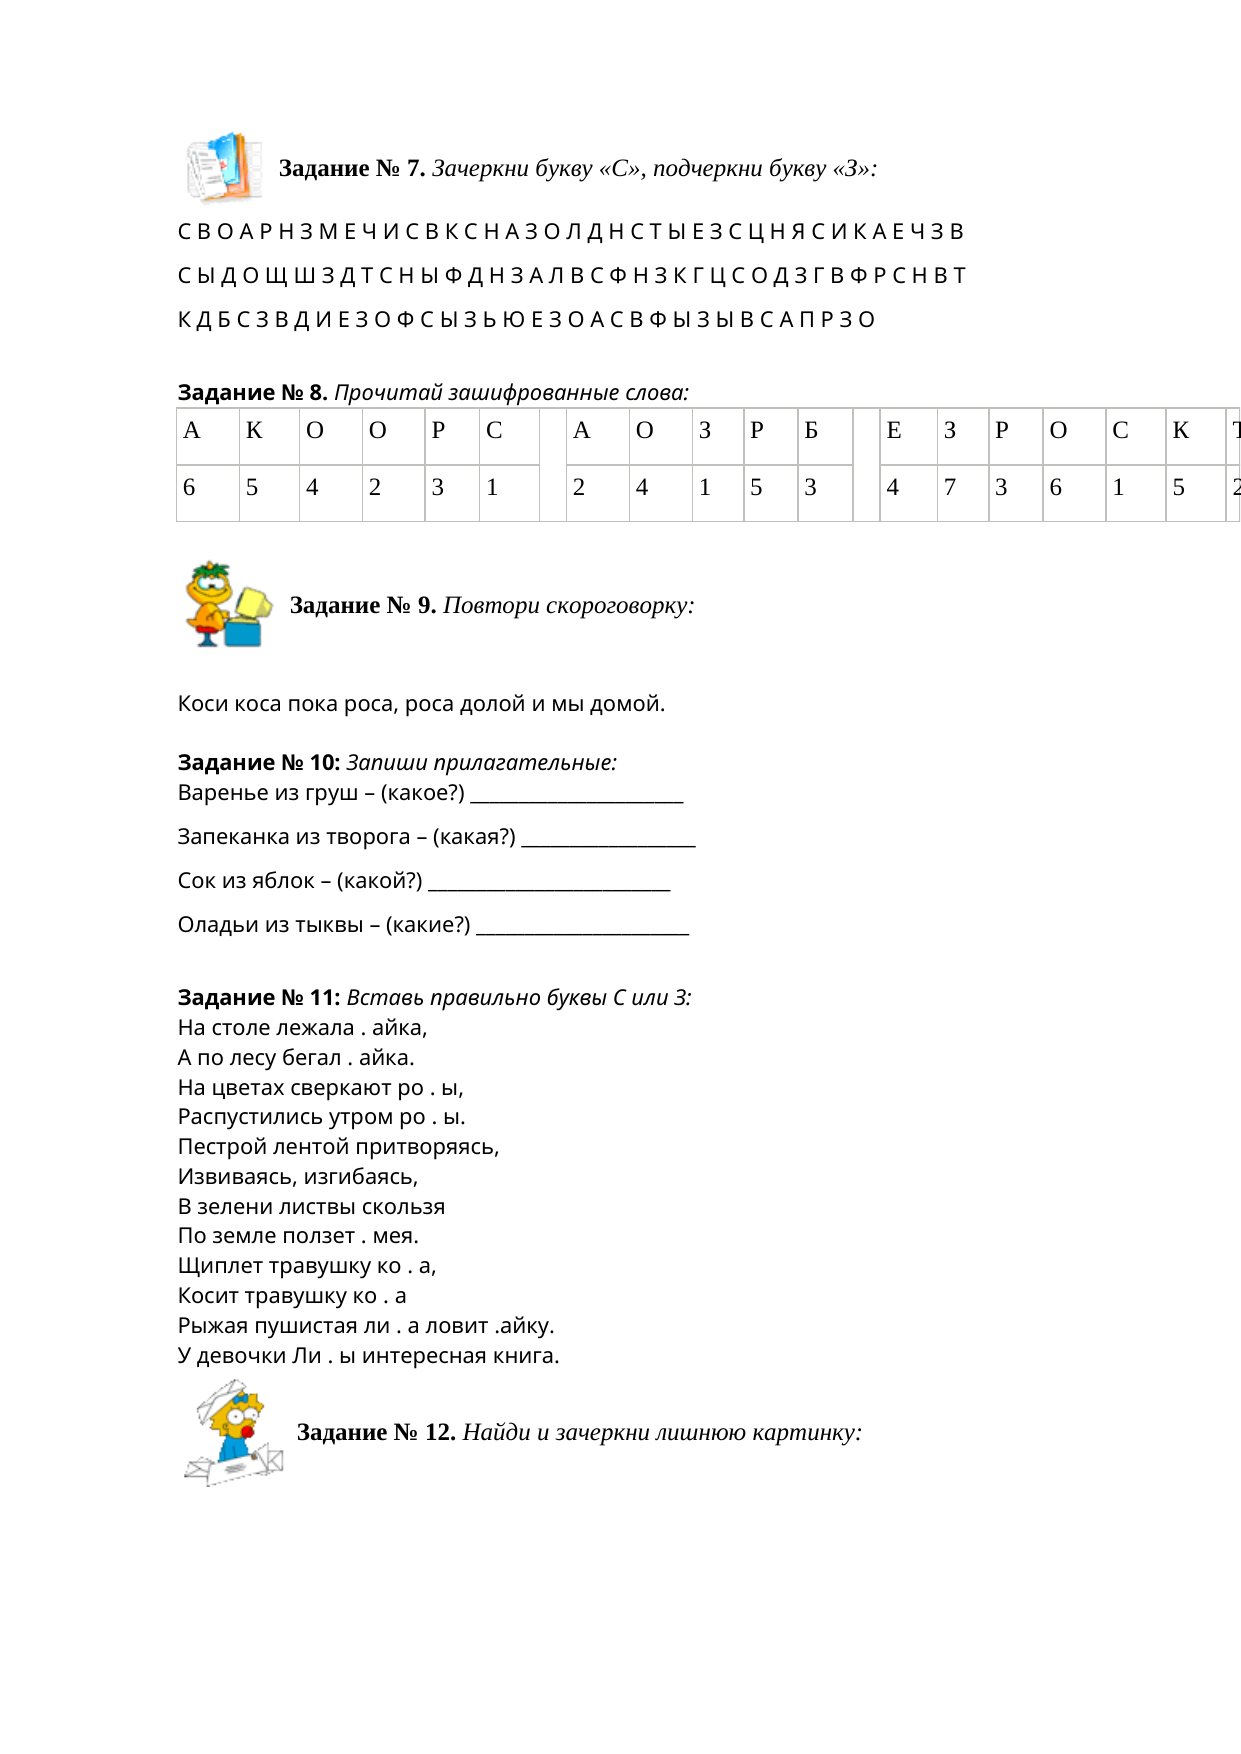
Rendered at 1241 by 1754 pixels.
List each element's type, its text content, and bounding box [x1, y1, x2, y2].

text Задание № 8. Прочитай зашифрованные слова: [177, 377, 1152, 407]
table_cell 1 [480, 466, 539, 521]
table_cell 3 [990, 466, 1042, 521]
text Варенье из груш – (какое?) ______________________ [177, 777, 1152, 807]
table_header [177, 1370, 290, 1493]
table_cell 5 [240, 466, 299, 521]
table_header Р [745, 409, 797, 464]
table_cell 5 [1167, 466, 1225, 521]
table_header О [630, 409, 692, 464]
table_cell 1 [1107, 466, 1165, 521]
table_cell 2 [567, 466, 629, 521]
table_cell 5 [745, 466, 797, 521]
text Запеканка из творога – (какая?) __________________ [177, 821, 1152, 851]
table_header С [480, 409, 539, 464]
table_header А [567, 409, 629, 464]
table_cell 3 [426, 466, 479, 521]
table_header Б [799, 409, 852, 464]
table_header О [1044, 409, 1105, 464]
table_header [177, 118, 272, 216]
text На столе лежала . айка, А по лесу бегал . айка. На цветах сверкают ро . ы, Распустились утром ро . ы. Пестрой лентой притворяясь, Извиваясь, изгибаясь, В зелени листвы скользя По земле ползет . мея. Щиплет травушку ко . а, Косит травушку ко . а Рыжая пушистая ли . а ловит .айку. У девочки Ли . ы интересная книга. [177, 1012, 1152, 1369]
picture [183, 1375, 285, 1487]
table_header [854, 409, 879, 521]
picture [183, 558, 277, 652]
text С Ы Д О Щ Ш З Д Т С Н Ы Ф Д Н З А Л В С Ф Н З К Г Ц С О Д З Г В Ф Р С Н В Т [177, 260, 1152, 289]
table_header Задание № 9. Повтори скороговорку: [283, 552, 702, 658]
table_header [177, 552, 283, 658]
table_header Задание № 7. Зачеркни букву «С», подчеркни букву «З»: [273, 118, 884, 216]
table_header К [240, 409, 299, 464]
text Коси коса пока роса, роса долой и мы домой. Задание № 10: Запиши прилагательные: [177, 658, 1152, 777]
table_header З [938, 409, 988, 464]
table_header Р [426, 409, 479, 464]
table_header З [693, 409, 743, 464]
table_header Е [881, 409, 937, 464]
table_header К [1167, 409, 1225, 464]
table_cell 4 [300, 466, 362, 521]
table_header С [1107, 409, 1165, 464]
text К Д Б С З В Д И Е З О Ф С Ы З Ь Ю Е З О А С В Ф Ы З Ы В С А П Р З О [177, 304, 1152, 333]
table_header Задание № 12. Найди и зачеркни лишнюю картинку: [290, 1370, 1164, 1493]
table_header О [300, 409, 362, 464]
table_cell 4 [630, 466, 692, 521]
text Оладьи из тыквы – (какие?) ______________________ [177, 908, 1152, 938]
table_cell 4 [881, 466, 937, 521]
table_header О [363, 409, 424, 464]
table_cell 7 [938, 466, 988, 521]
table_header А [177, 409, 239, 464]
table_cell 6 [1044, 466, 1105, 521]
text Задание № 11: Вставь правильно буквы С или З: [177, 952, 1152, 1012]
text Сок из яблок – (какой?) _________________________ [177, 865, 1152, 894]
table_header Р [990, 409, 1042, 464]
table_cell 3 [799, 466, 852, 521]
table_cell 2 [363, 466, 424, 521]
table_header [540, 409, 566, 521]
picture [183, 124, 267, 210]
text С В О А Р Н З М Е Ч И С В К С Н А З О Л Д Н С Т Ы Е З С Ц Н Я С И К А Е Ч З В [177, 216, 1152, 246]
table_cell 1 [693, 466, 743, 521]
table_cell 6 [177, 466, 239, 521]
